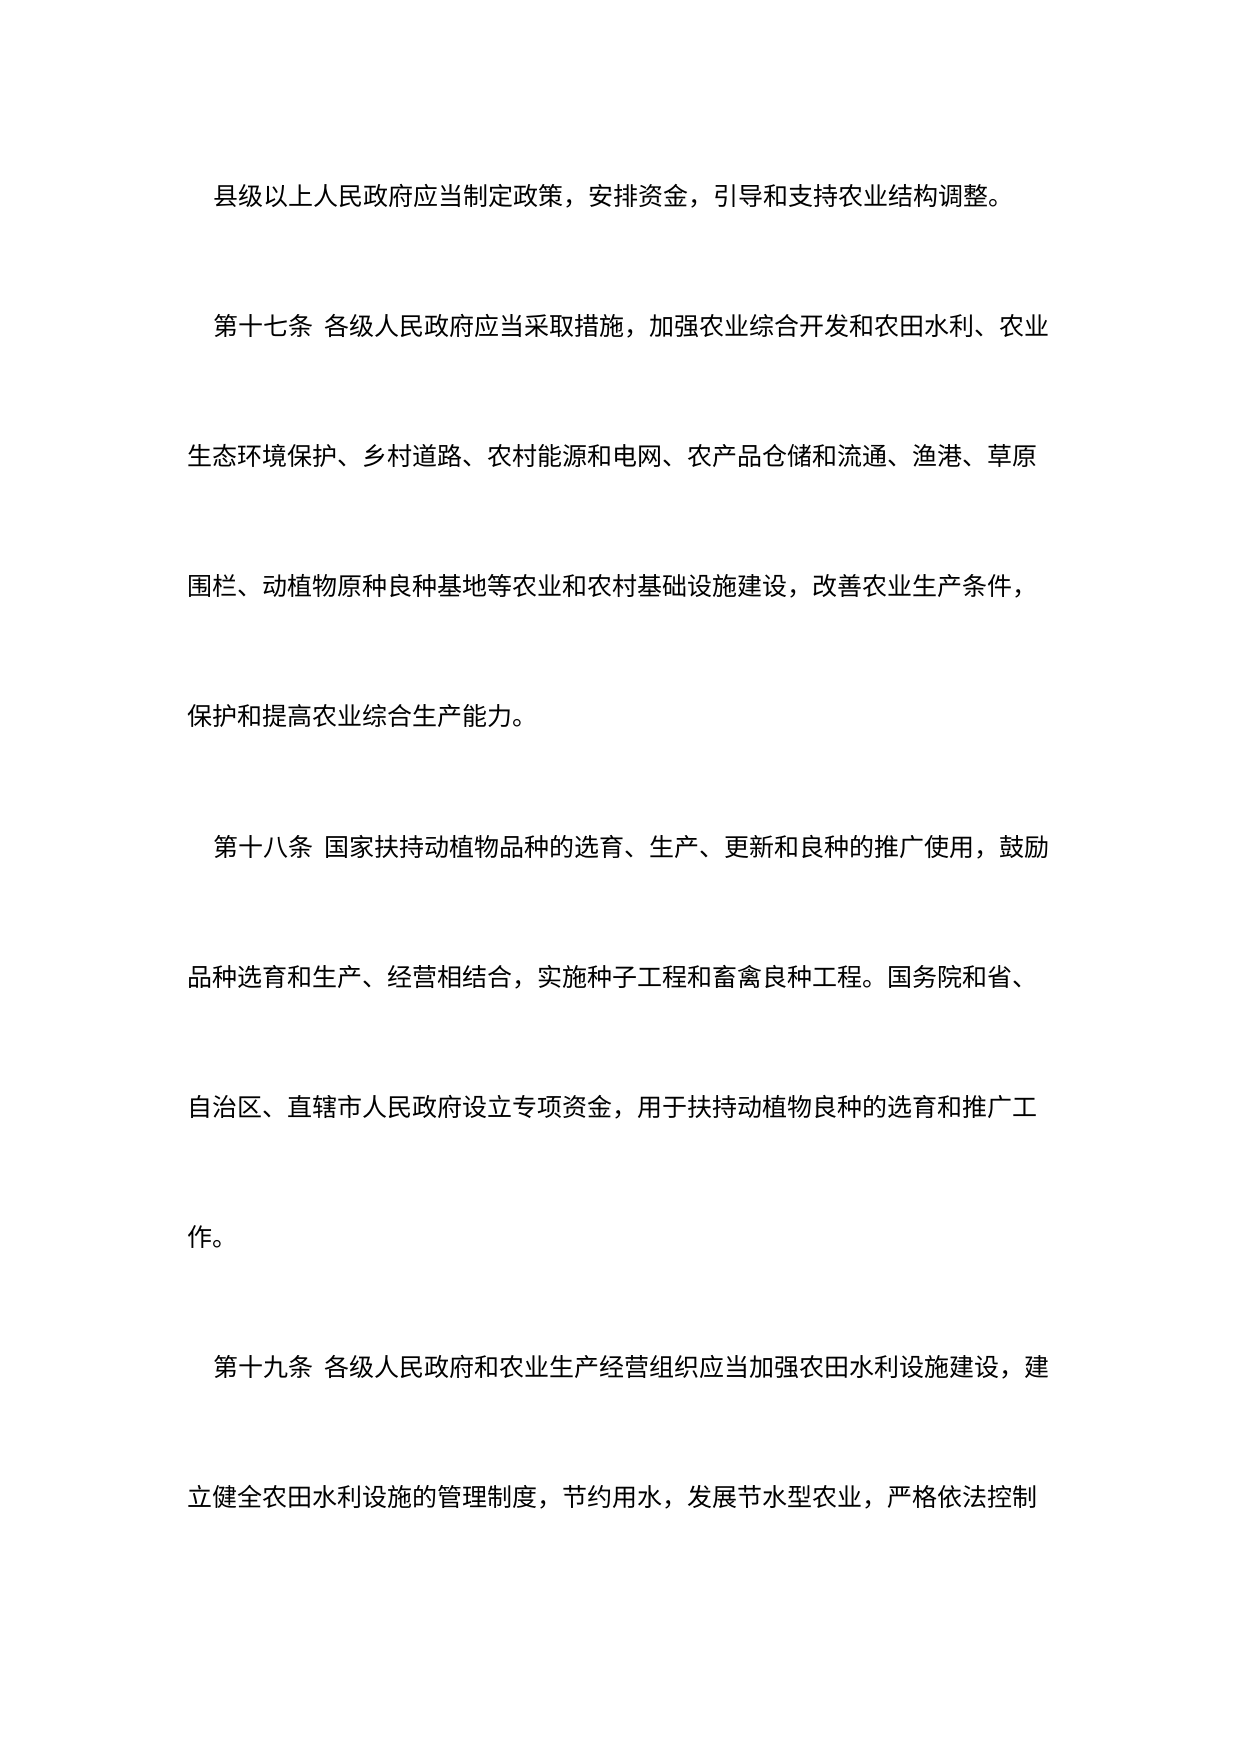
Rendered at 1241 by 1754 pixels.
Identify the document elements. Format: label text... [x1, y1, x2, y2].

text 第十八条 国家扶持动植物品种的选育、生产、更新和良种的推广使用，鼓励品种选育和生产、经营相结合，实施种子工程和畜禽良种工程。国务院和省、自治区、直辖市人民政府设立专项资金，用于扶持动植物良种的选育和推广工作。 [187, 813, 1053, 1268]
text 第十七条 各级人民政府应当采取措施，加强农业综合开发和农田水利、农业生态环境保护、乡村道路、农村能源和电网、农产品仓储和流通、渔港、草原围栏、动植物原种良种基地等农业和农村基础设施建设，改善农业生产条件，保护和提高农业综合生产能力。 [187, 292, 1053, 747]
text 县级以上人民政府应当制定政策，安排资金，引导和支持农业结构调整。 [187, 162, 1053, 227]
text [187, 1333, 1053, 1528]
